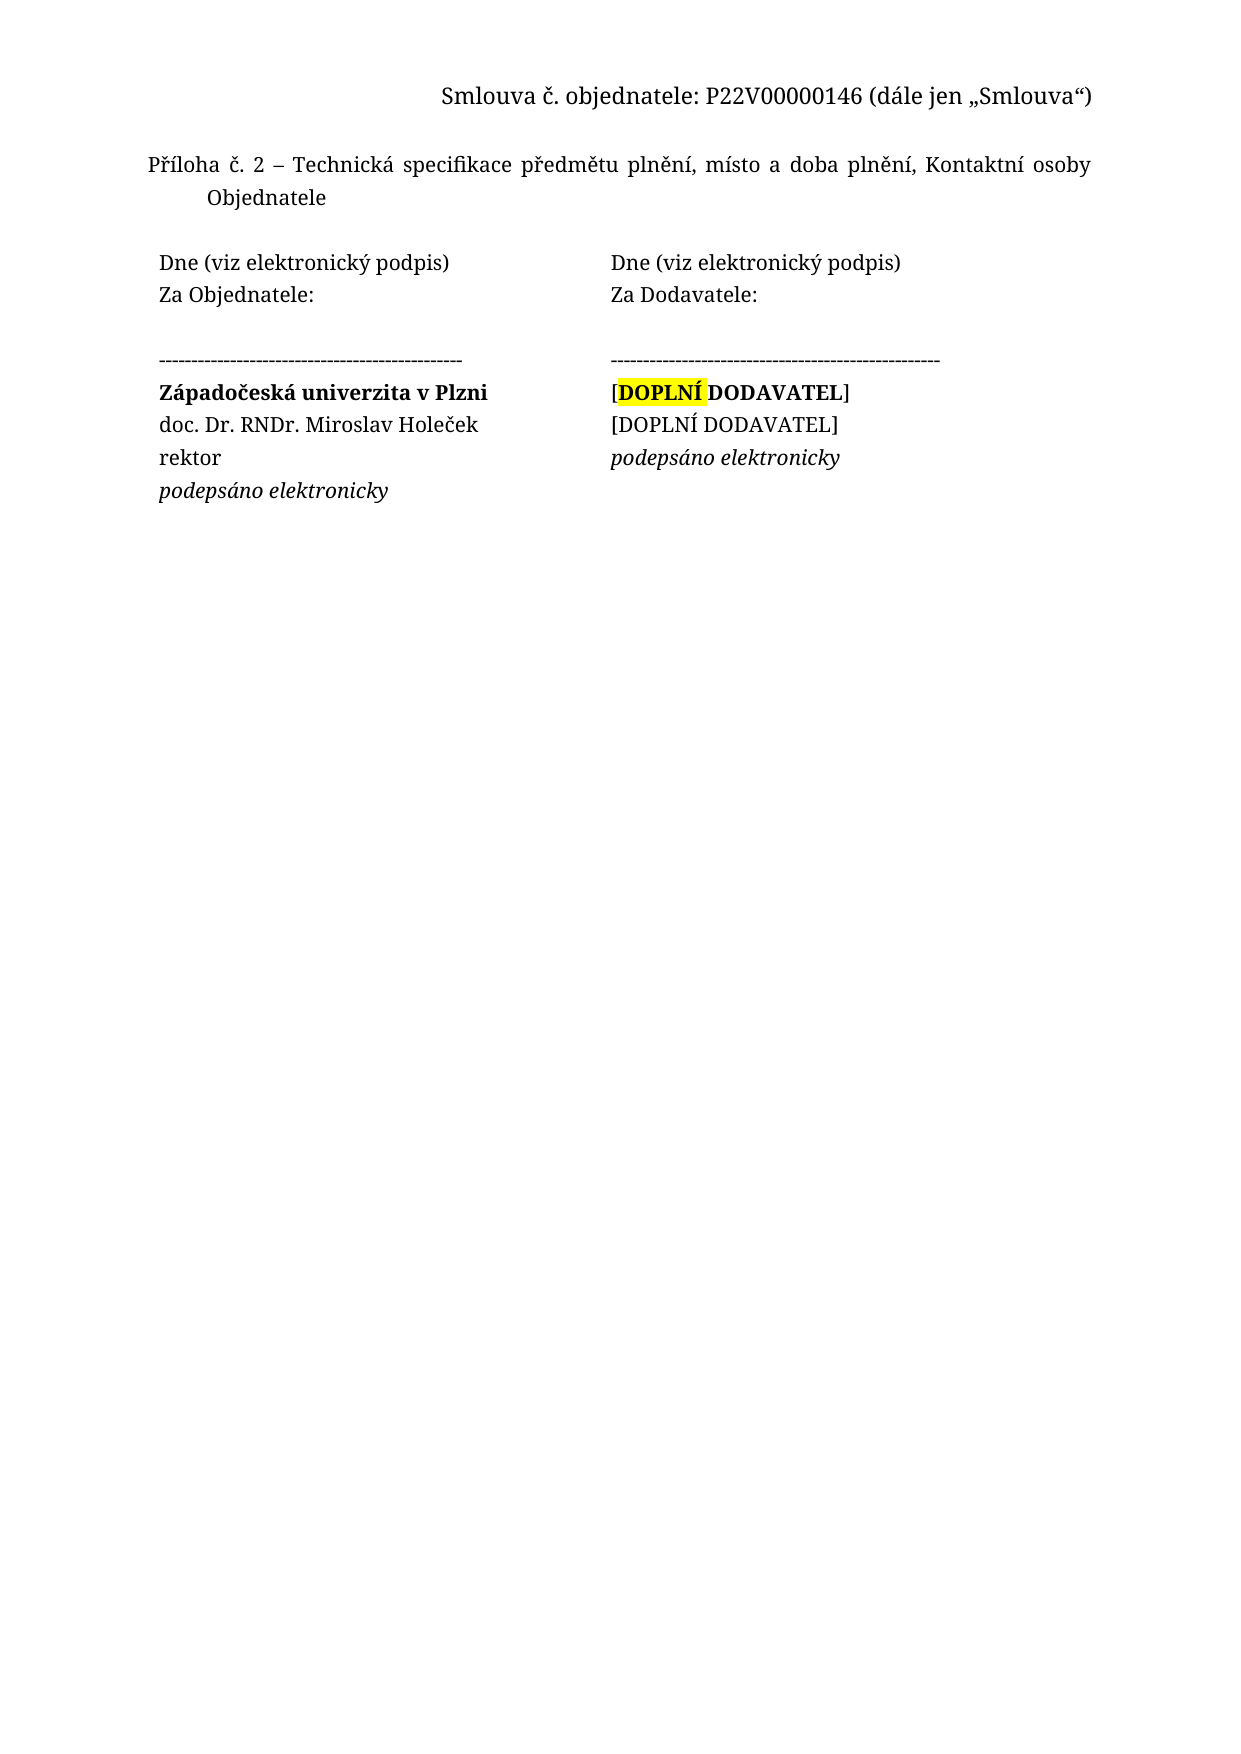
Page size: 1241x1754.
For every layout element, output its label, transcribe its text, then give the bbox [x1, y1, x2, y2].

text Příloha č. 2 – Technická specifikace předmětu plnění, místo a doba plnění, Kontaktní osoby Objednatele [148, 150, 1093, 211]
table_header Dne (viz elektronický podpis) Za Objednatele: ----------------------------------------------- Západočeská univerzita v Plzni doc. Dr. RNDr. Miroslav Holeček rektor podepsáno elektronicky [148, 248, 599, 508]
table_header Dne (viz elektronický podpis) Za Dodavatele: --------------------------------------------------- [DOPLNÍ DODAVATEL] [DOPLNÍ DODAVATEL] podepsáno elektronicky [599, 248, 1051, 508]
